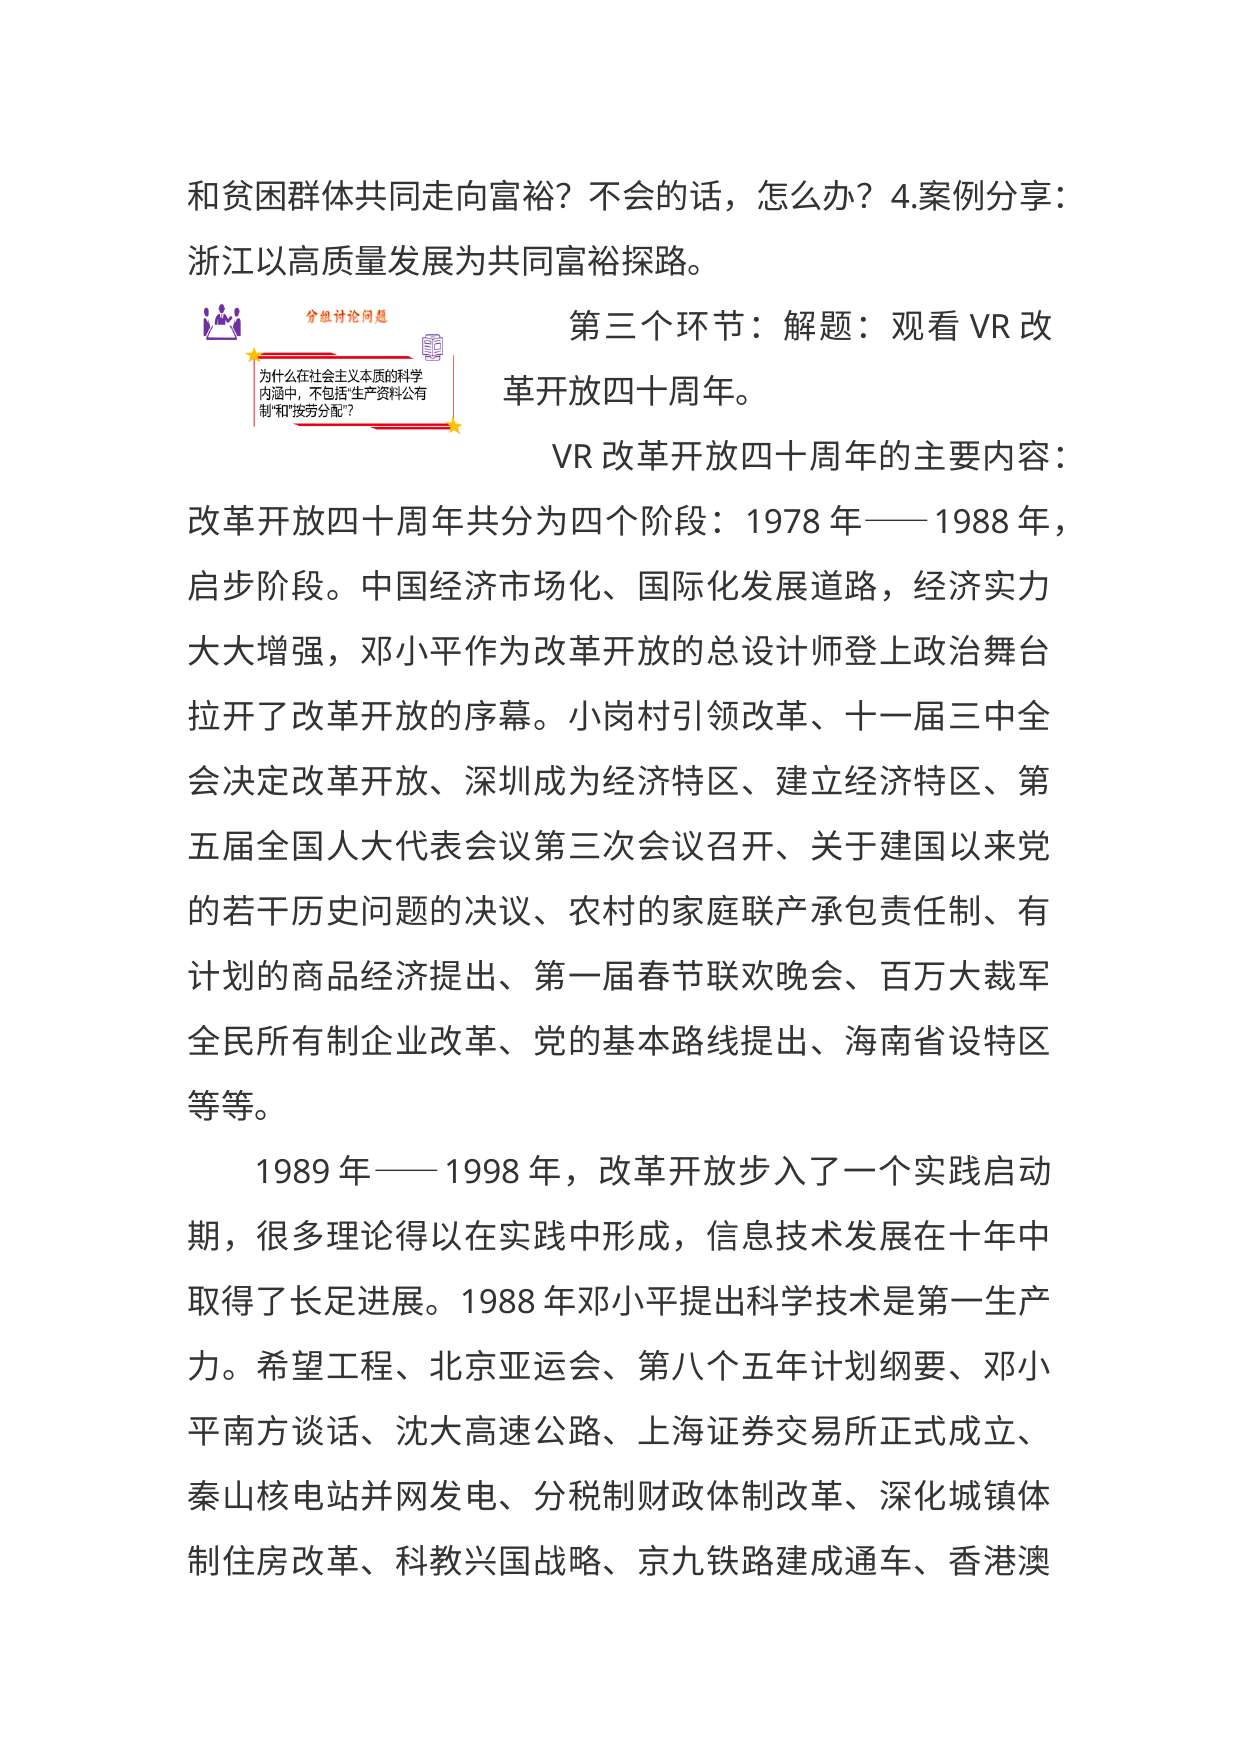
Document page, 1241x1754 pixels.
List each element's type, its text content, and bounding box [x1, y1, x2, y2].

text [187, 1137, 1053, 1592]
picture [202, 295, 484, 468]
list 第三个环节：解题：观看VR改革开放四十周年。 [187, 292, 1053, 422]
text VR改革开放四十周年的主要内容：改革开放四十周年共分为四个阶段：1978年——1988年，启步阶段。中国经济市场化、国际化发展道路，经济实力大大增强，邓小平作为改革开放的总设计师登上政治舞台，拉开了改革开放的序幕。小岗村引领改革、十一届三中全会决定改革开放、深圳成为经济特区、建立经济特区、第五届全国人大代表会议第三次会议召开、关于建国以来党的若干历史问题的决议、农村的家庭联产承包责任制、有计划的商品经济提出、第一届春节联欢晚会、百万大裁军、全民所有制企业改革、党的基本路线提出、海南省设特区等等。 [187, 422, 1053, 1137]
